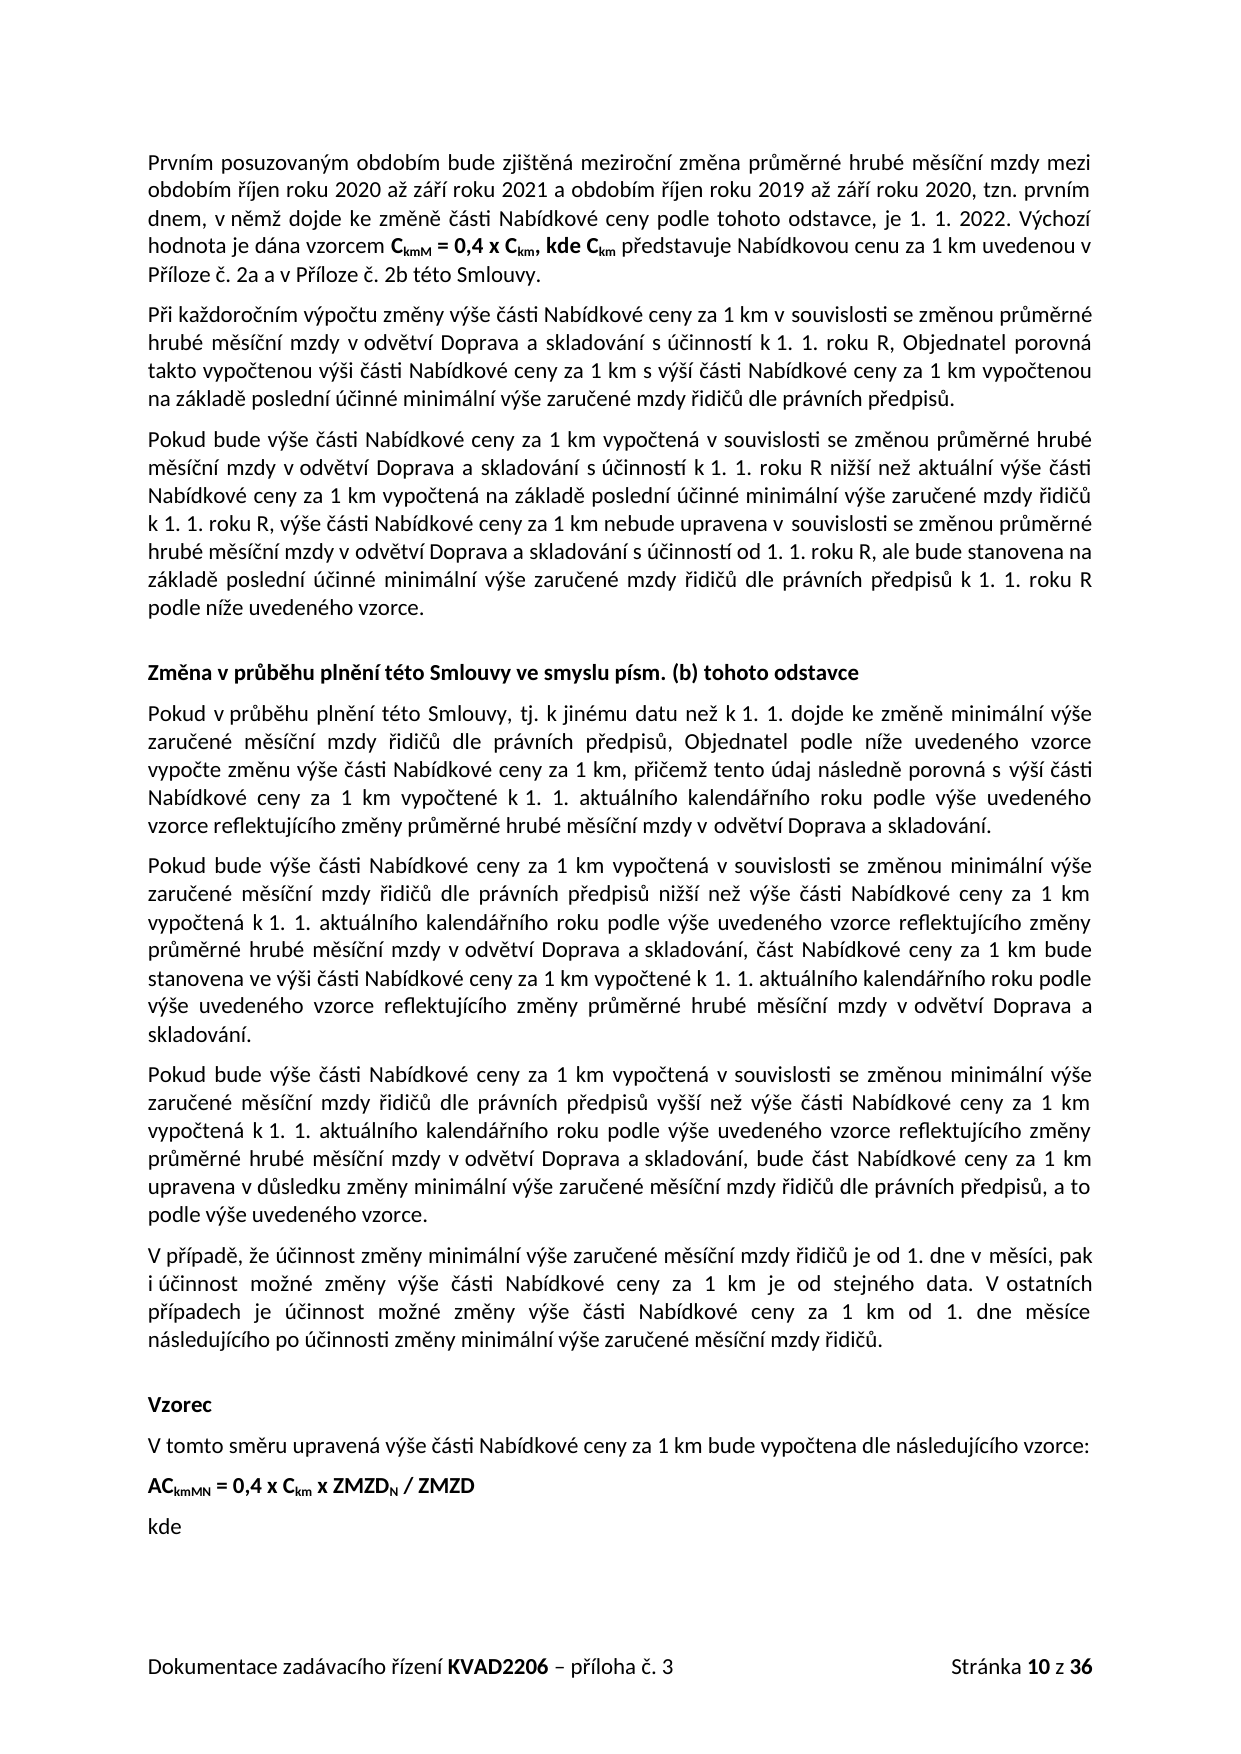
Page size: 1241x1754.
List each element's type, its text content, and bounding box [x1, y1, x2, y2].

list Pokud bude výše části Nabídkové ceny za 1 km vypočtená v souvislosti se změnou minimální výše zaručené měsíční mzdy řidičů dle právních předpisů nižší než výše části Nabídkové ceny za 1 km vypočtená k 1. 1. aktuálního kalendářního roku podle výše uvedeného vzorce reflektujícího změny průměrné hrubé měsíční mzdy v odvětví Doprava a skladování, část Nabídkové ceny za 1 km bude stanovena ve výši části Nabídkové ceny za 1 km vypočtené k 1. 1. aktuálního kalendářního roku podle výše uvedeného vzorce reflektujícího změny průměrné hrubé měsíční mzdy v odvětví Doprava a skladování. [148, 852, 1093, 1048]
list Pokud bude výše části Nabídkové ceny za 1 km vypočtená v souvislosti se změnou minimální výše zaručené měsíční mzdy řidičů dle právních předpisů vyšší než výše části Nabídkové ceny za 1 km vypočtená k 1. 1. aktuálního kalendářního roku podle výše uvedeného vzorce reflektujícího změny průměrné hrubé měsíční mzdy v odvětví Doprava a skladování, bude část Nabídkové ceny za 1 km upravena v důsledku změny minimální výše zaručené měsíční mzdy řidičů dle právních předpisů, a to podle výše uvedeného vzorce. [148, 1060, 1093, 1228]
list V případě, že účinnost změny minimální výše zaručené měsíční mzdy řidičů je od 1. dne v měsíci, pak i účinnost možné změny výše části Nabídkové ceny za 1 km je od stejného data. V ostatních případech je účinnost možné změny výše části Nabídkové ceny za 1 km od 1. dne měsíce následujícího po účinnosti změny minimální výše zaručené měsíční mzdy řidičů. [148, 1241, 1093, 1353]
list ACkmMN = 0,4 x Ckm x ZMZDN / ZMZD [148, 1471, 1093, 1499]
list Vzorec [148, 1390, 1093, 1418]
list Změna v průběhu plnění této Smlouvy ve smyslu písm. (b) tohoto odstavce [148, 658, 1093, 686]
list Prvním posuzovaným obdobím bude zjištěná meziroční změna průměrné hrubé měsíční mzdy mezi obdobím říjen roku 2020 až září roku 2021 a obdobím říjen roku 2019 až září roku 2020, tzn. prvním dnem, v němž dojde ke změně části Nabídkové ceny podle tohoto odstavce, je 1. 1. 2022. Výchozí hodnota je dána vzorcem CkmM = 0,4 x Ckm, kde Ckm představuje Nabídkovou cenu za 1 km uvedenou v Příloze č. 2a a v Příloze č. 2b této Smlouvy. [148, 148, 1093, 288]
list V tomto směru upravená výše části Nabídkové ceny za bude vypočtena dle následujícího vzorce: [148, 1431, 1093, 1459]
list Při každoročním výpočtu změny výše části Nabídkové ceny za 1 km v souvislosti se změnou průměrné hrubé měsíční mzdy v odvětví Doprava a skladování s účinností k 1. 1. roku R, Objednatel porovná takto vypočtenou výši části Nabídkové ceny za 1 km s výší části Nabídkové ceny za 1 km vypočtenou na základě poslední účinné minimální výše zaručené mzdy řidičů dle právních předpisů. [148, 300, 1093, 412]
list Pokud bude výše části Nabídkové ceny za 1 km vypočtená v souvislosti se změnou průměrné hrubé měsíční mzdy v odvětví Doprava a skladování s účinností k 1. 1. roku R nižší než aktuální výše části Nabídkové ceny za 1 km vypočtená na základě poslední účinné minimální výše zaručené mzdy řidičů k 1. 1. roku R, výše části Nabídkové ceny za 1 km nebude upravena v souvislosti se změnou průměrné hrubé měsíční mzdy v odvětví Doprava a skladování s účinností od 1. 1. roku R, ale bude stanovena na základě poslední účinné minimální výše zaručené mzdy řidičů dle právních předpisů k 1. 1. roku R podle níže uvedeného vzorce. [148, 425, 1093, 621]
list kde [148, 1512, 1093, 1540]
list Pokud v průběhu plnění této Smlouvy, tj. k jinému datu než k 1. 1. dojde ke změně minimální výše zaručené měsíční mzdy řidičů dle právních předpisů, Objednatel podle níže uvedeného vzorce vypočte změnu výše části Nabídkové ceny za 1 km, přičemž tento údaj následně porovná s výší části Nabídkové ceny za 1 km vypočtené k 1. 1. aktuálního kalendářního roku podle výše uvedeného vzorce reflektujícího změny průměrné hrubé měsíční mzdy v odvětví Doprava a skladování. [148, 699, 1093, 839]
